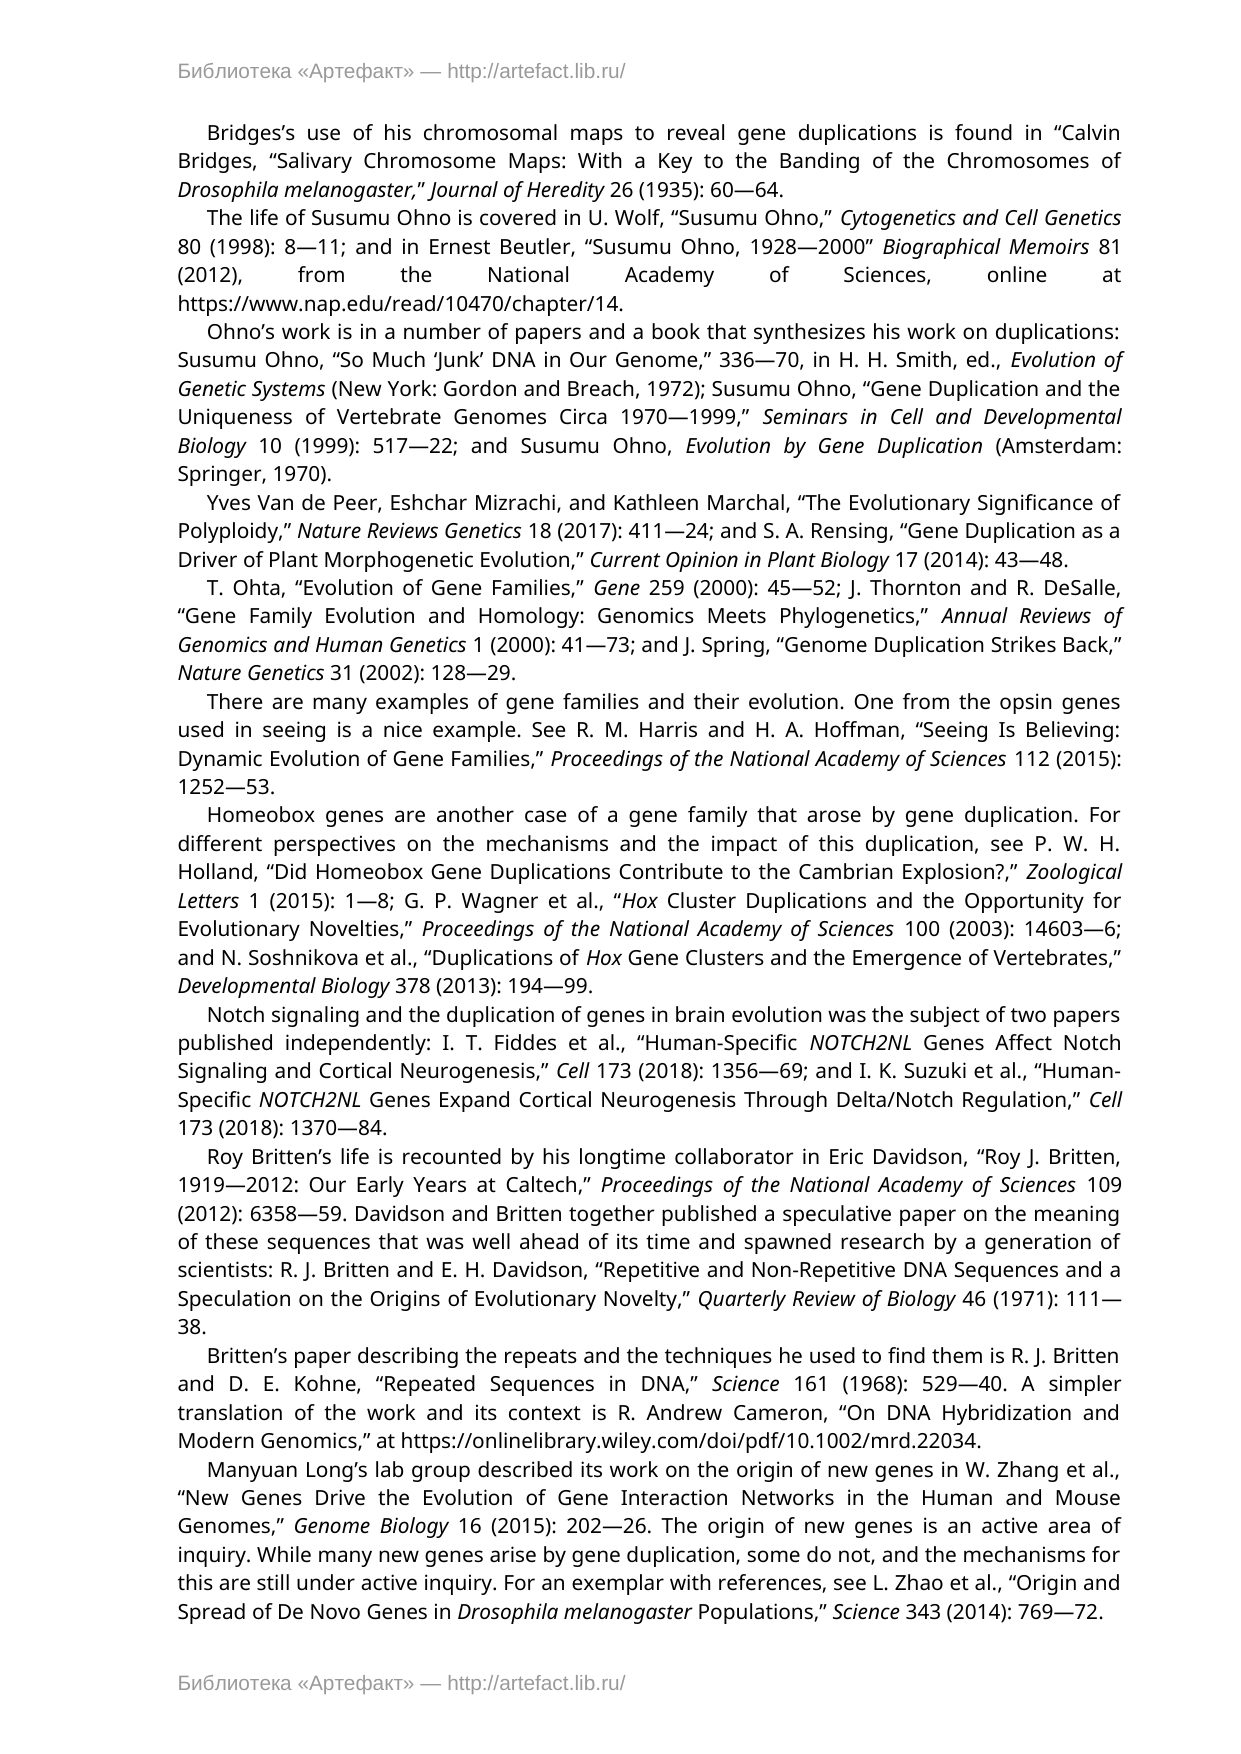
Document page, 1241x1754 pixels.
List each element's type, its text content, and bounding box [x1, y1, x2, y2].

text There are many examples of gene families and their evolution. One from the opsin genes used in seeing is a nice example. See R. M. Harris and H. A. Hoffman, “Seeing Is Believing: Dynamic Evolution of Gene Families,” Proceedings of the National Academy of Sciences 112 (2015): 1252—53. [177, 687, 1122, 801]
text Britten’s paper describing the repeats and the techniques he used to find them is R. J. Britten and D. E. Kohne, “Repeated Sequences in DNA,” Science 161 (1968): 529—40. A simpler translation of the work and its context is R. Andrew Cameron, “On DNA Hybridization and Modern Genomics,” at https://onlinelibrary.wiley.com/doi/pdf/10.1002/mrd.22034. [177, 1341, 1122, 1455]
text T. Ohta, “Evolution of Gene Families,” Gene 259 (2000): 45—52; J. Thornton and R. DeSalle, “Gene Family Evolution and Homology: Genomics Meets Phylogenetics,” Annual Reviews of Genomics and Human Genetics 1 (2000): 41—73; and J. Spring, “Genome Duplication Strikes Back,” Nature Genetics 31 (2002): 128—29. [177, 573, 1122, 687]
text Bridges’s use of his chromosomal maps to reveal gene duplications is found in “Calvin Bridges, “Salivary Chromosome Maps: With a Key to the Banding of the Chromosomes of Drosophila melanogaster,” Journal of Heredity 26 (1935): 60—64. [177, 118, 1122, 203]
text Yves Van de Peer, Eshchar Mizrachi, and Kathleen Marchal, “The Evolutionary Significance of Polyploidy,” Nature Reviews Genetics 18 (2017): 411—24; and S. A. Rensing, “Gene Duplication as a Driver of Plant Morphogenetic Evolution,” Current Opinion in Plant Biology 17 (2014): 43—48. [177, 488, 1122, 573]
text Roy Britten’s life is recounted by his longtime collaborator in Eric Davidson, “Roy J. Britten, 1919—2012: Our Early Years at Caltech,” Proceedings of the National Academy of Sciences 109 (2012): 6358—59. Davidson and Britten together published a speculative paper on the meaning of these sequences that was well ahead of its time and spawned research by a generation of scientists: R. J. Britten and E. H. Davidson, “Repetitive and Non-Repetitive DNA Sequences and a Speculation on the Origins of Evolutionary Novelty,” Quarterly Review of Biology 46 (1971): 111—38. [177, 1142, 1122, 1341]
text Homeobox genes are another case of a gene family that arose by gene duplication. For different perspectives on the mechanisms and the impact of this duplication, see P. W. H. Holland, “Did Homeobox Gene Duplications Contribute to the Cambrian Explosion?,” Zoological Letters 1 (2015): 1—8; G. P. Wagner et al., “Hox Cluster Duplications and the Opportunity for Evolutionary Novelties,” Proceedings of the National Academy of Sciences 100 (2003): 14603—6; and N. Soshnikova et al., “Duplications of Hox Gene Clusters and the Emergence of Vertebrates,” Developmental Biology 378 (2013): 194—99. [177, 801, 1122, 1000]
text Notch signaling and the duplication of genes in brain evolution was the subject of two papers published independently: I. T. Fiddes et al., “Human-Specific NOTCH2NL Genes Affect Notch Signaling and Cortical Neurogenesis,” Cell 173 (2018): 1356—69; and I. K. Suzuki et al., “Human-Specific NOTCH2NL Genes Expand Cortical Neurogenesis Through Delta/Notch Regulation,” Cell 173 (2018): 1370—84. [177, 1000, 1122, 1142]
text The life of Susumu Ohno is covered in U. Wolf, “Susumu Ohno,” Cytogenetics and Cell Genetics 80 (1998): 8—11; and in Ernest Beutler, “Susumu Ohno, 1928—2000” Biographical Memoirs 81 (2012), from the National Academy of Sciences, online at https://www.nap.edu/read/10470/chapter/14. [177, 203, 1122, 317]
text Ohno’s work is in a number of papers and a book that synthesizes his work on duplications: Susumu Ohno, “So Much ‘Junk’ DNA in Our Genome,” 336—70, in H. H. Smith, ed., Evolution of Genetic Systems (New York: Gordon and Breach, 1972); Susumu Ohno, “Gene Duplication and the Uniqueness of Vertebrate Genomes Circa 1970—1999,” Seminars in Cell and Developmental Biology 10 (1999): 517—22; and Susumu Ohno, Evolution by Gene Duplication (Amsterdam: Springer, 1970). [177, 317, 1122, 488]
text Manyuan Long’s lab group described its work on the origin of new genes in W. Zhang et al., “New Genes Drive the Evolution of Gene Interaction Networks in the Human and Mouse Genomes,” Genome Biology 16 (2015): 202—26. The origin of new genes is an active area of inquiry. While many new genes arise by gene duplication, some do not, and the mechanisms for this are still under active inquiry. For an exemplar with references, see L. Zhao et al., “Origin and Spread of De Novo Genes in Drosophila melanogaster Populations,” Science 343 (2014): 769—72. [177, 1455, 1122, 1625]
